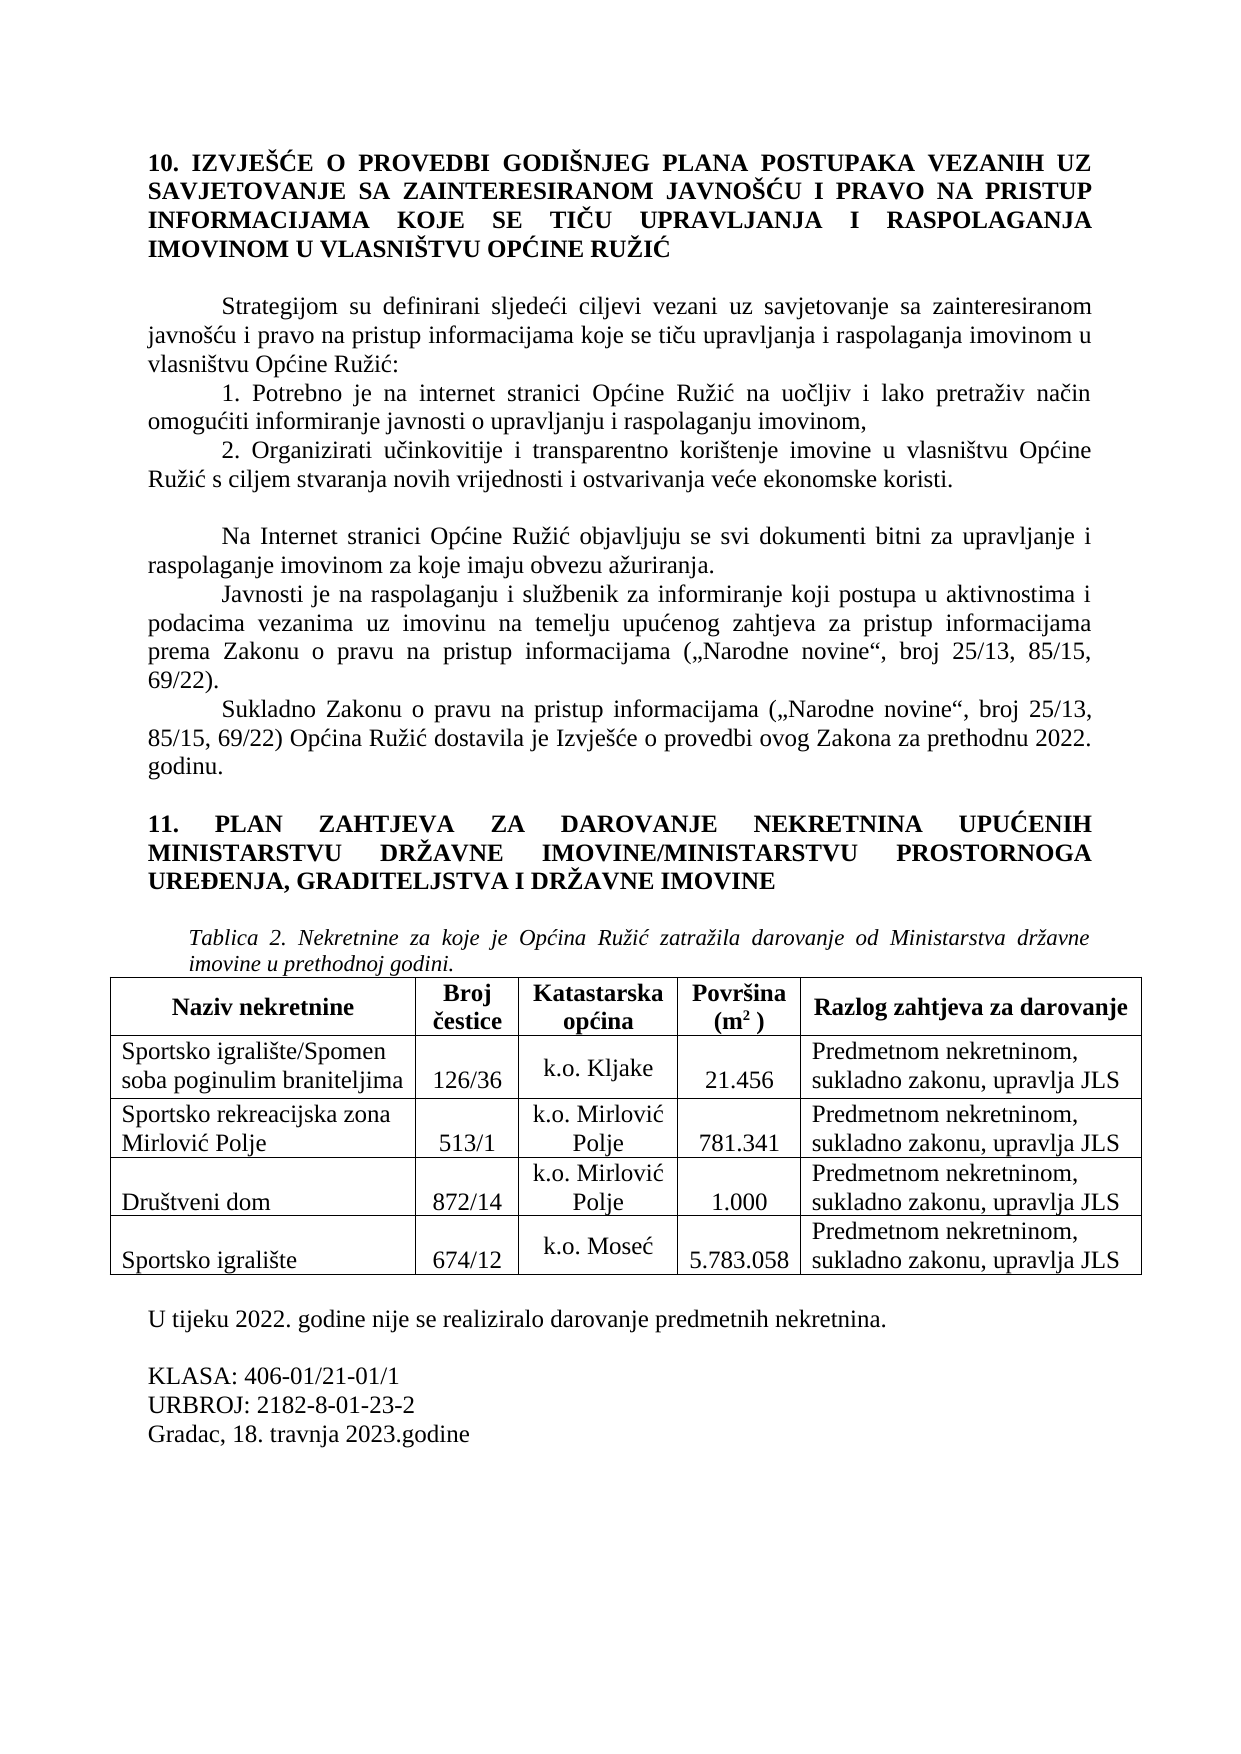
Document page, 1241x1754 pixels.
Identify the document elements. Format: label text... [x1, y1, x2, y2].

table_cell Predmetnom nekretninom, sukladno zakonu, upravlja JLS [801, 1036, 1141, 1098]
text 2. Organizirati učinkovitije i transparentno korištenje imovine u vlasništvu Općine Ružić s ciljem stvaranja novih vrijednosti i ostvarivanja veće ekonomske koristi. [148, 435, 1093, 493]
table_header Katastarska općina [519, 978, 677, 1035]
table_cell 781.341 [678, 1099, 800, 1157]
table_cell 872/14 [416, 1158, 518, 1215]
text KLASA: 406-01/21-01/1 [148, 1361, 1093, 1390]
text 11. PLAN ZAHTJEVA ZA DAROVANJE NEKRETNINA UPUĆENIH MINISTARSTVU DRŽAVNE IMOVINE/MINISTARSTVU PROSTORNOGA UREĐENJA, GRADITELJSTVA I DRŽAVNE IMOVINE [148, 809, 1093, 895]
table_header Razlog zahtjeva za darovanje [801, 978, 1141, 1035]
table_cell k.o. Moseć [519, 1216, 677, 1274]
table_cell k.o. Kljake [519, 1036, 677, 1098]
table_cell Predmetnom nekretninom, sukladno zakonu, upravlja JLS [801, 1216, 1141, 1274]
table_cell k.o. Mirlović Polje [519, 1158, 677, 1215]
table_cell Društveni dom [111, 1158, 415, 1215]
text Javnosti je na raspolaganju i službenik za informiranje koji postupa u aktivnostima i podacima vezanima uz imovinu na temelju upućenog zahtjeva za pristup informacijama prema Zakonu o pravu na pristup informacijama („Narodne novine“, broj 25/13, 85/15, 69/22). [148, 579, 1093, 694]
text U tijeku 2022. godine nije se realiziralo darovanje predmetnih nekretnina. [148, 1304, 1093, 1332]
table_header Broj čestice [416, 978, 518, 1035]
table_cell 513/1 [416, 1099, 518, 1157]
table_cell Predmetnom nekretninom, sukladno zakonu, upravlja JLS [801, 1158, 1141, 1215]
table_cell Sportsko rekreacijska zona Mirlović Polje [111, 1099, 415, 1157]
table_cell 5.783.058 [678, 1216, 800, 1274]
list Tablica 2. Nekretnine za koje je Općina Ružić zatražila darovanje od Ministarstva državne imovine u prethodnoj godini. [188, 924, 1093, 977]
table_cell 674/12 [416, 1216, 518, 1274]
text Na Internet stranici Općine Ružić objavljuju se svi dokumenti bitni za upravljanje i raspolaganje imovinom za koje imaju obvezu ažuriranja. [148, 521, 1093, 579]
text 10. IZVJEŠĆE O PROVEDBI GODIŠNJEG PLANA POSTUPAKA VEZANIH UZ SAVJETOVANJE SA ZAINTERESIRANOM JAVNOŠĆU I PRAVO NA PRISTUP INFORMACIJAMA KOJE SE TIČU UPRAVLJANJA I RASPOLAGANJA IMOVINOM U VLASNIŠTVU OPĆINE RUŽIĆ [148, 148, 1093, 263]
table_cell 126/36 [416, 1036, 518, 1098]
table_cell 1.000 [678, 1158, 800, 1215]
text 1. Potrebno je na internet stranici Općine Ružić na uočljiv i lako pretraživ način omogućiti informiranje javnosti o upravljanju i raspolaganju imovinom, [148, 378, 1093, 435]
table_cell Sportsko igralište/Spomen soba poginulim braniteljima [111, 1036, 415, 1098]
text Gradac, 18. travnja 2023.godine [148, 1419, 1093, 1447]
table_cell Sportsko igralište [111, 1216, 415, 1274]
table_cell 21.456 [678, 1036, 800, 1098]
text URBROJ: 2182-8-01-23-2 [148, 1390, 1093, 1419]
text Sukladno Zakonu o pravu na pristup informacijama („Narodne novine“, broj 25/13, 85/15, 69/22) Općina Ružić dostavila je Izvješće o provedbi ovog Zakona za prethodnu 2022. godinu. [148, 694, 1093, 780]
text Strategijom su definirani sljedeći ciljevi vezani uz savjetovanje sa zainteresiranom javnošću i pravo na pristup informacijama koje se tiču upravljanja i raspolaganja imovinom u vlasništvu Općine Ružić: [148, 291, 1093, 378]
table_cell Predmetnom nekretninom, sukladno zakonu, upravlja JLS [801, 1099, 1141, 1157]
table_header Površina (m2 ) [678, 978, 800, 1035]
table_header Naziv nekretnine [111, 978, 415, 1035]
table_cell k.o. Mirlović Polje [519, 1099, 677, 1157]
